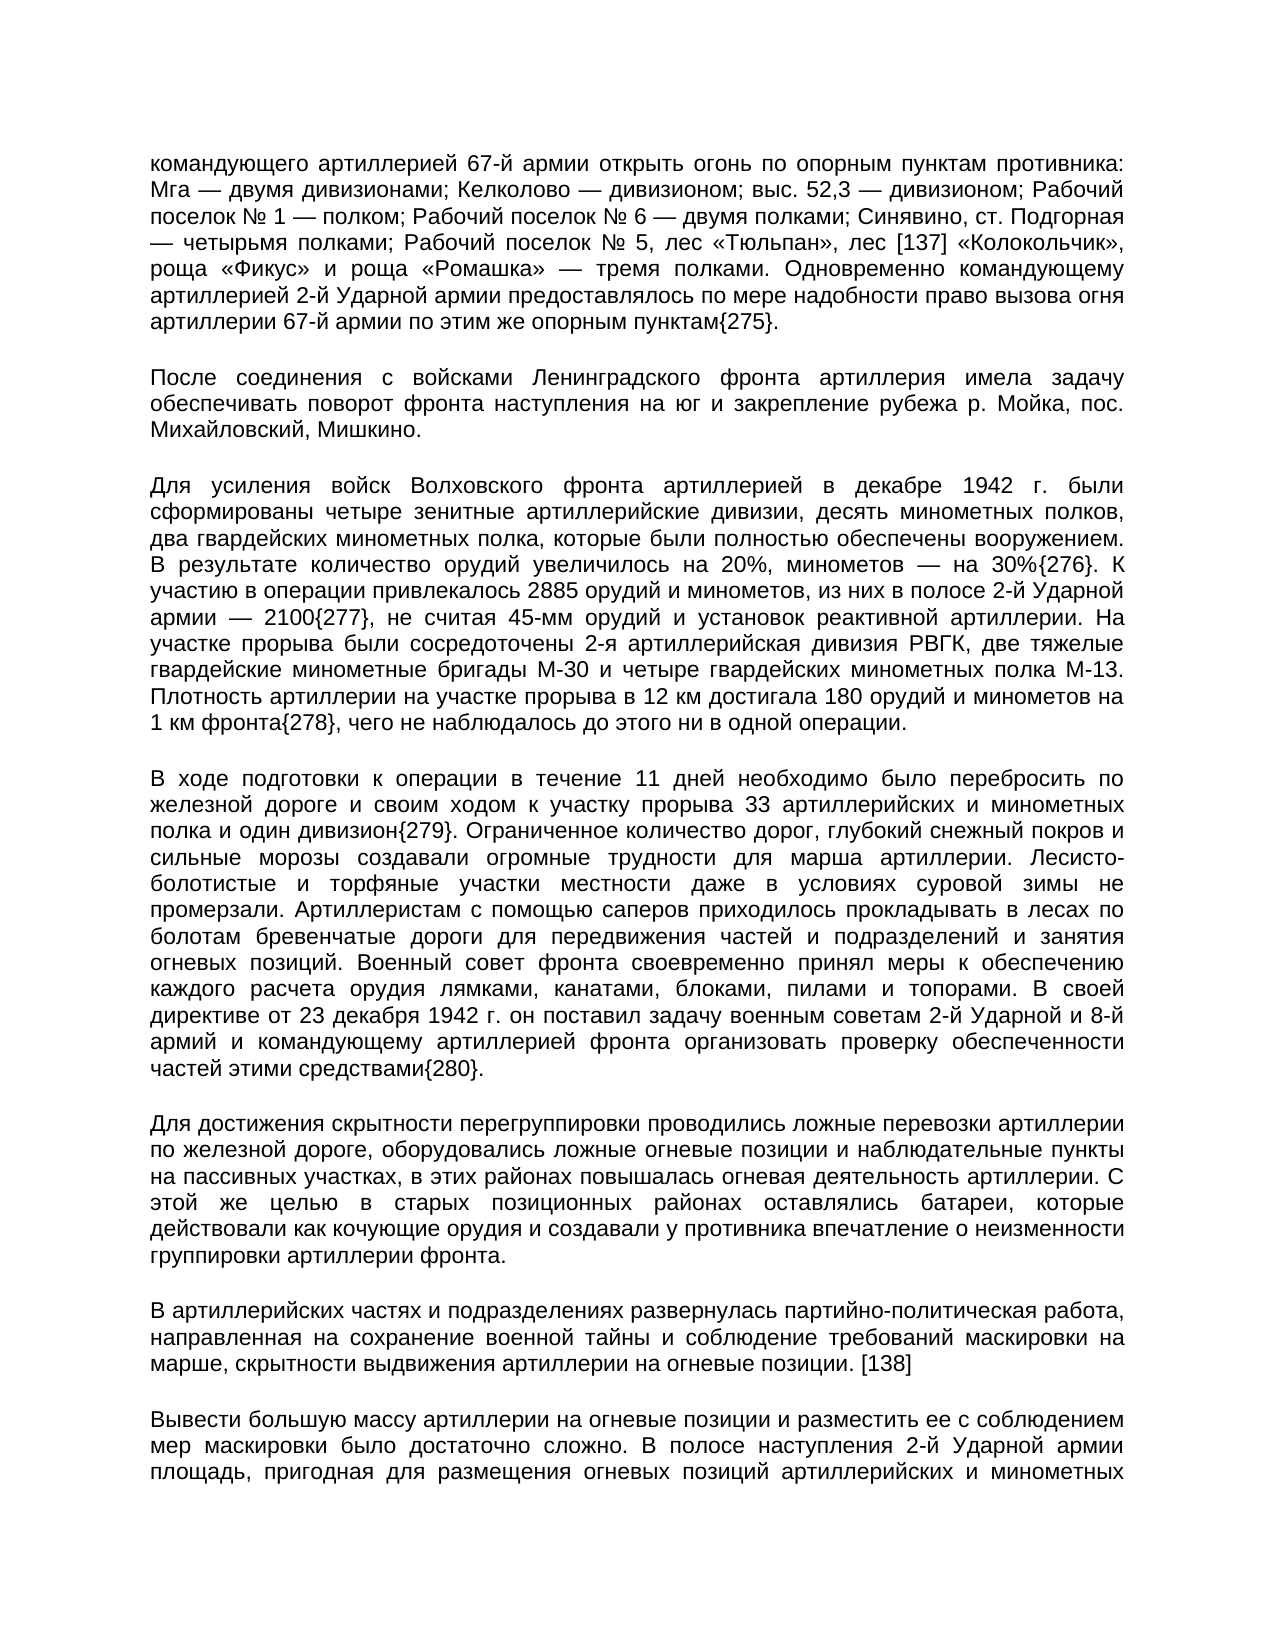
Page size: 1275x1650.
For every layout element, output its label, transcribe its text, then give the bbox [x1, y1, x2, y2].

text После соединения с войсками Ленинградского фронта артиллерия имела задачу обеспечивать поворот фронта наступления на юг и закрепление рубежа р. Мойка, пос. Михайловский, Мишкино. [150, 364, 1125, 443]
text Для достижения скрытности перегруппировки проводились ложные перевозки артиллерии по железной дороге, оборудовались ложные огневые позиции и наблюдательные пункты на пассивных участках, в этих районах повышалась огневая деятельность артиллерии. С этой же целью в старых позиционных районах оставлялись батареи, которые действовали как кочующие орудия и создавали у противника впечатление о неизменности группировки артиллерии фронта. [150, 1110, 1125, 1268]
text В ходе подготовки к операции в течение 11 дней необходимо было перебросить по железной дороге и своим ходом к участку прорыва 33 артиллерийских и минометных полка и один дивизион{279}. Ограниченное количество дорог, глубокий снежный покров и сильные морозы создавали огромные трудности для марша артиллерии. Лесисто-болотистые и торфяные участки местности даже в условиях суровой зимы не промерзали. Артиллеристам с помощью саперов приходилось прокладывать в лесах по болотам бревенчатые дороги для передвижения частей и подразделений и занятия огневых позиций. Военный совет фронта своевременно принял меры к обеспечению каждого расчета орудия лямками, канатами, блоками, пилами и топорами. В своей директиве от 23 декабря 1942 г. он поставил задачу военным советам 2-й Ударной и 8-й армий и командующему артиллерией фронта организовать проверку обеспеченности частей этими средствами{280}. [150, 764, 1125, 1081]
text В артиллерийских частях и подразделениях развернулась партийно-политическая работа, направленная на сохранение военной тайны и соблюдение требований маскировки на марше, скрытности выдвижения артиллерии на огневые позиции. [138] [150, 1297, 1125, 1376]
text Для усиления войск Волховского фронта артиллерией в декабре 1942 г. были сформированы четыре зенитные артиллерийские дивизии, десять минометных полков, два гвардейских минометных полка, которые были полностью обеспечены вооружением. В результате количество орудий увеличилось на 20%, минометов — на 30%{276}. К участию в операции привлекалось 2885 орудий и минометов, из них в полосе 2-й Ударной армии — 2100{277}, не считая 45-мм орудий и установок реактивной артиллерии. На участке прорыва были сосредоточены 2-я артиллерийская дивизия РВГК, две тяжелые гвардейские минометные бригады М-30 и четыре гвардейских минометных полка М-13. Плотность артиллерии на участке прорыва в 12 км достигала 180 орудий и минометов на 1 км фронта{278}, чего не наблюдалось до этого ни в одной операции. [150, 472, 1125, 735]
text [150, 150, 1125, 334]
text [150, 1406, 1125, 1484]
